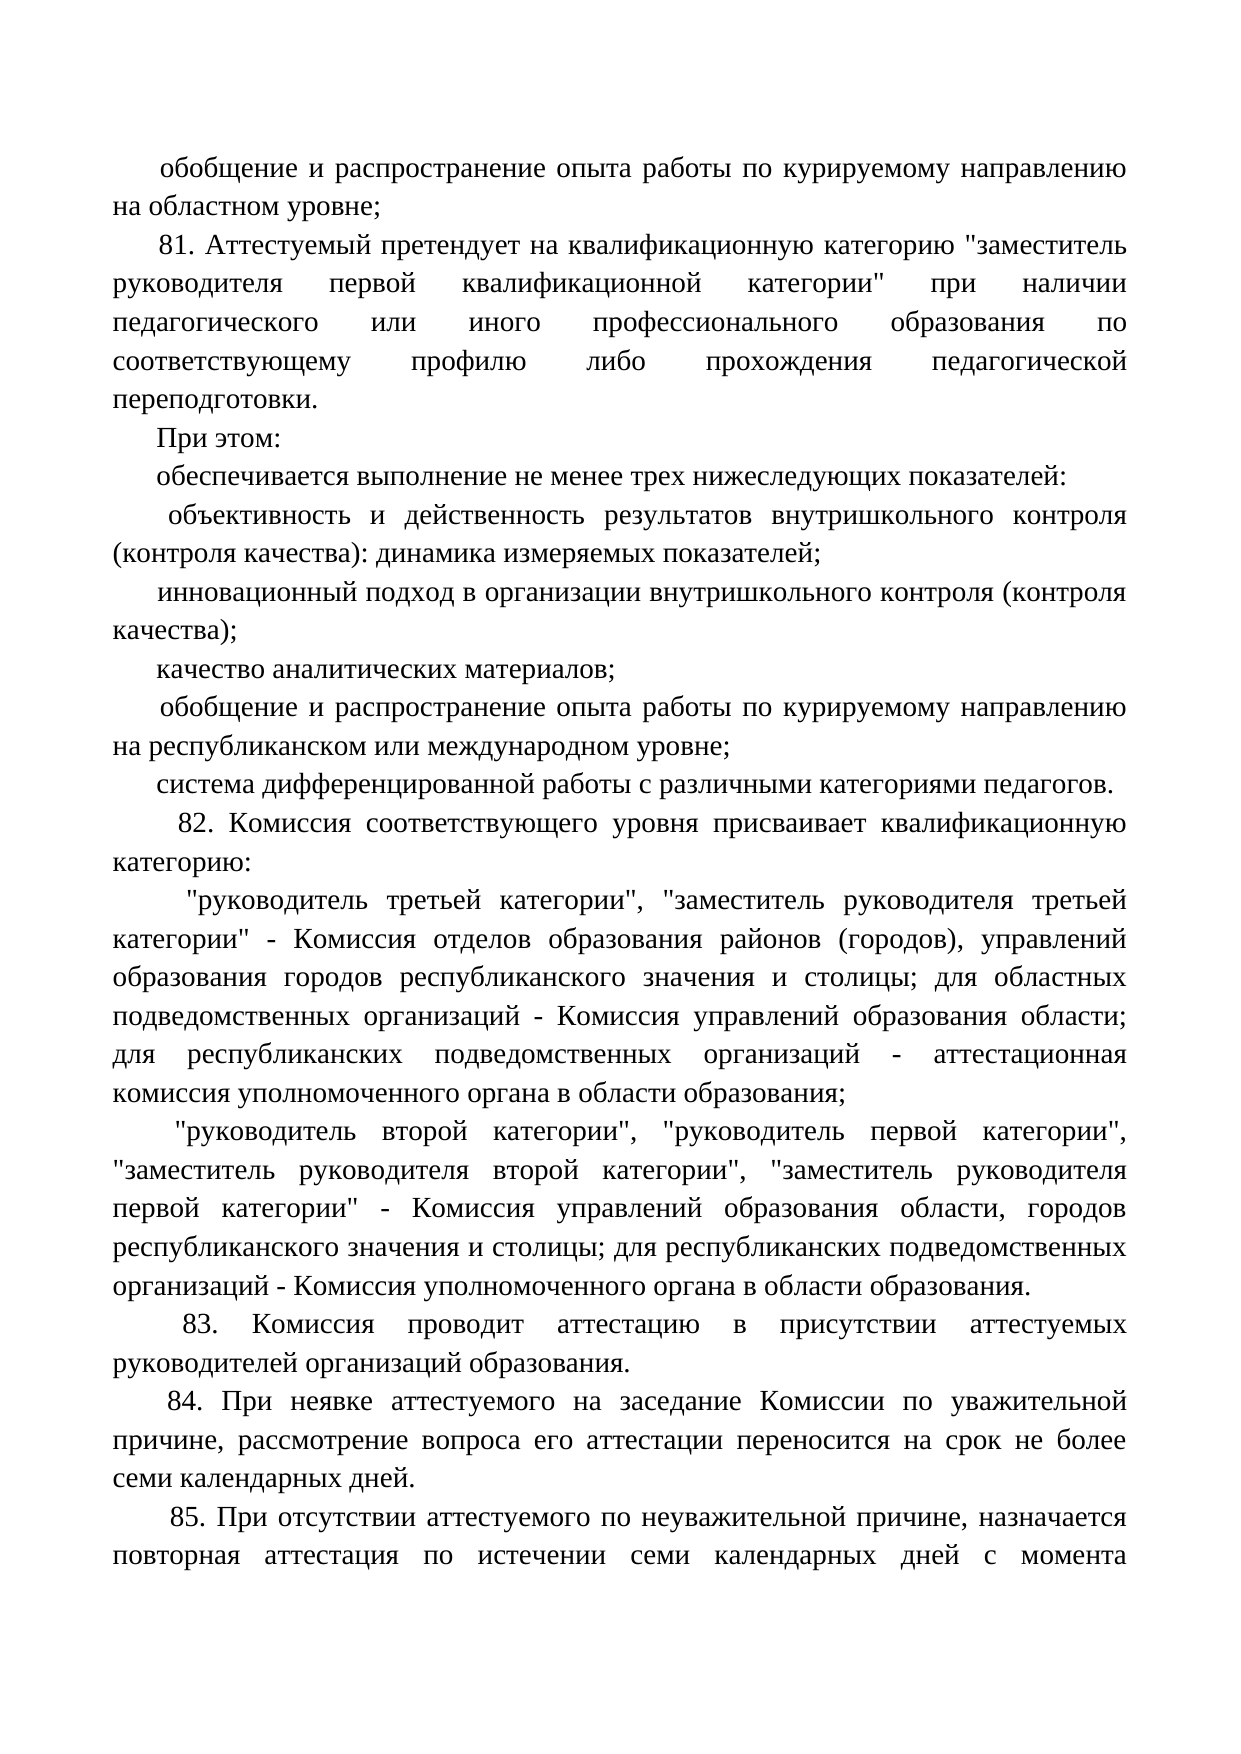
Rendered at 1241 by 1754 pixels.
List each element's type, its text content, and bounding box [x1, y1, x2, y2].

text "руководитель третьей категории", "заместитель руководителя третьей категории" - Комиссия отделов образования районов (городов), управлений образования городов республиканского значения и столицы; для областных подведомственных организаций - Комиссия управлений образования области; для республиканских подведомственных организаций - аттестационная комиссия уполномоченного органа в области образования; [112, 882, 1128, 1108]
text При этом: [112, 420, 1128, 453]
text система дифференцированной работы с различными категориями педагогов. [112, 767, 1128, 800]
text 83. Комиссия проводит аттестацию в присутствии аттестуемых руководителей организаций образования. [112, 1306, 1128, 1378]
text "руководитель второй категории", "руководитель первой категории", "заместитель руководителя второй категории", "заместитель руководителя первой категории" - Комиссия управлений образования области, городов республиканского значения и столицы; для республиканских подведомственных организаций - Комиссия уполномоченного органа в области образования. [112, 1113, 1128, 1301]
text обобщение и распространение опыта работы по курируемому направлению на республиканском или международном уровне; [112, 689, 1128, 762]
text 82. Комиссия соответствующего уровня присваивает квалификационную категорию: [112, 805, 1128, 877]
text качество аналитических материалов; [112, 651, 1128, 684]
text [112, 1499, 1128, 1571]
text обобщение и распространение опыта работы по курируемому направлению на областном уровне; [112, 150, 1128, 222]
text объективность и действенность результатов внутришкольного контроля (контроля качества): динамика измеряемых показателей; [112, 497, 1128, 569]
text 81. Аттестуемый претендует на квалификационную категорию "заместитель руководителя первой квалификационной категории" при наличии педагогического или иного профессионального образования по соответствующему профилю либо прохождения педагогической переподготовки. [112, 227, 1128, 415]
text 84. При неявке аттестуемого на заседание Комиссии по уважительной причине, рассмотрение вопроса его аттестации переносится на срок не более семи календарных дней. [112, 1383, 1128, 1494]
text инновационный подход в организации внутришкольного контроля (контроля качества); [112, 574, 1128, 646]
text обеспечивается выполнение не менее трех нижеследующих показателей: [112, 458, 1128, 492]
